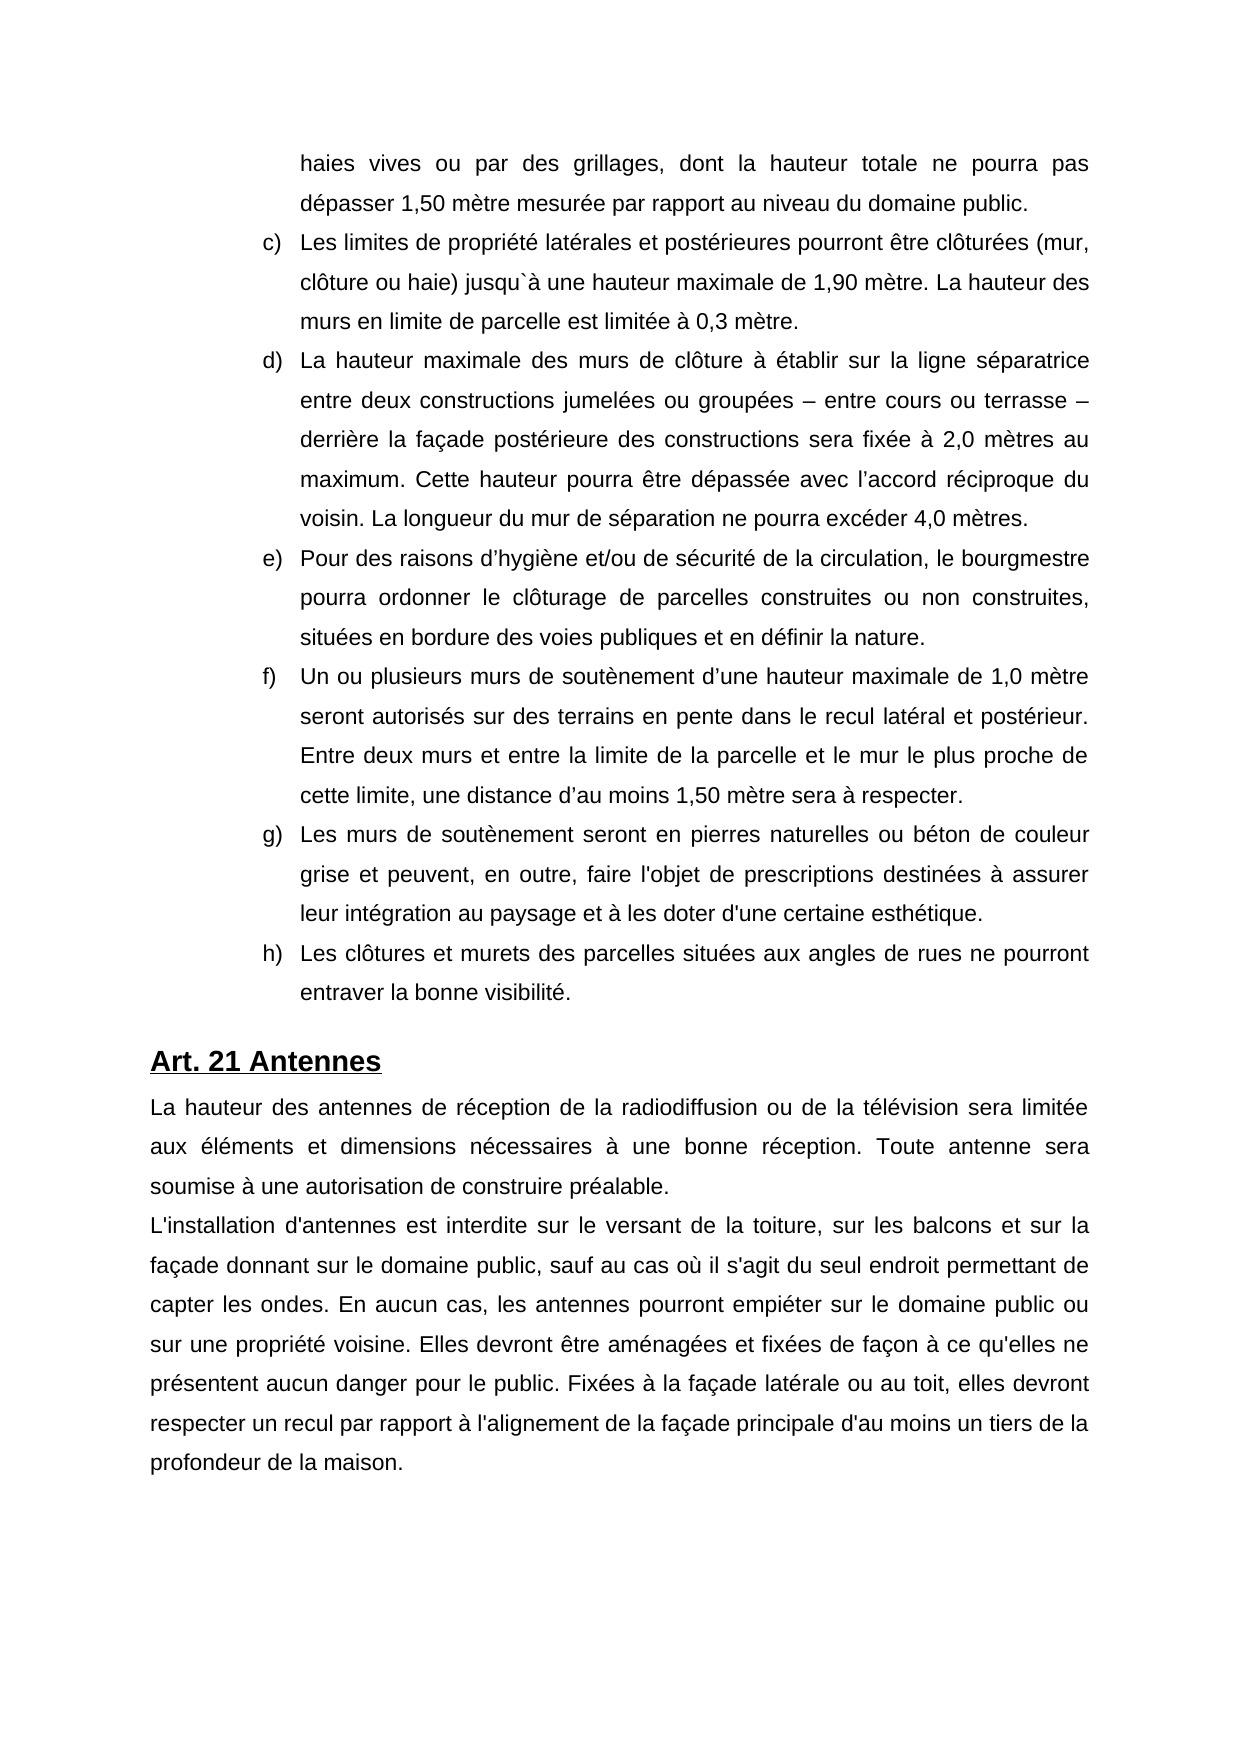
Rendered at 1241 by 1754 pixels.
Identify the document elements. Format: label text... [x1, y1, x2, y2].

subtitle Art. 21 Antennes [150, 1043, 1090, 1077]
list Les murs de soutènement seront en pierres naturelles ou béton de couleur grise et peuvent, en outre, faire l'objet de prescriptions destinées à assurer leur intégration au paysage et à les doter d'une certaine esthétique. [262, 821, 1090, 926]
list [262, 150, 1090, 216]
list Un ou plusieurs murs de soutènement d’une hauteur maximale de 1,0 mètre seront autorisés sur des terrains en pente dans le recul latéral et postérieur. Entre deux murs et entre la limite de la parcelle et le mur le plus proche de cette limite, une distance d’au moins 1,50 mètre sera à respecter. [262, 663, 1090, 808]
list Les clôtures et murets des parcelles situées aux angles de rues ne pourront entraver la bonne visibilité. [262, 939, 1090, 1005]
list Les limites de propriété latérales et postérieures pourront être clôturées (mur, clôture ou haie) jusqu`à une hauteur maximale de 1,90 mètre. La hauteur des murs en limite de parcelle est limitée à 0,3 mètre. [262, 229, 1090, 334]
text L'installation d'antennes est interdite sur le versant de la toiture, sur les balcons et sur la façade donnant sur le domaine public, sauf au cas où il s'agit du seul endroit permettant de capter les ondes. En aucun cas, les antennes pourront empiéter sur le domaine public ou sur une propriété voisine. Elles devront être aménagées et fixées de façon à ce qu'elles ne présentent aucun danger pour le public. Fixées à la façade latérale ou au toit, elles devront respecter un recul par rapport à l'alignement de la façade principale d'au moins un tiers de la profondeur de la maison. [150, 1212, 1090, 1476]
list La hauteur maximale des murs de clôture à établir sur la ligne séparatrice entre deux constructions jumelées ou groupées – entre cours ou terrasse – derrière la façade postérieure des constructions sera fixée à 2,0 mètres au maximum. Cette hauteur pourra être dépassée avec l’accord réciproque du voisin. La longueur du mur de séparation ne pourra excéder 4,0 mètres. [262, 347, 1090, 532]
list Pour des raisons d’hygiène et/ou de sécurité de la circulation, le bourgmestre pourra ordonner le clôturage de parcelles construites ou non construites, situées en bordure des voies publiques et en définir la nature. [262, 545, 1090, 650]
text La hauteur des antennes de réception de la radiodiffusion ou de la télévision sera limitée aux éléments et dimensions nécessaires à une bonne réception. Toute antenne sera soumise à une autorisation de construire préalable. [150, 1094, 1090, 1199]
